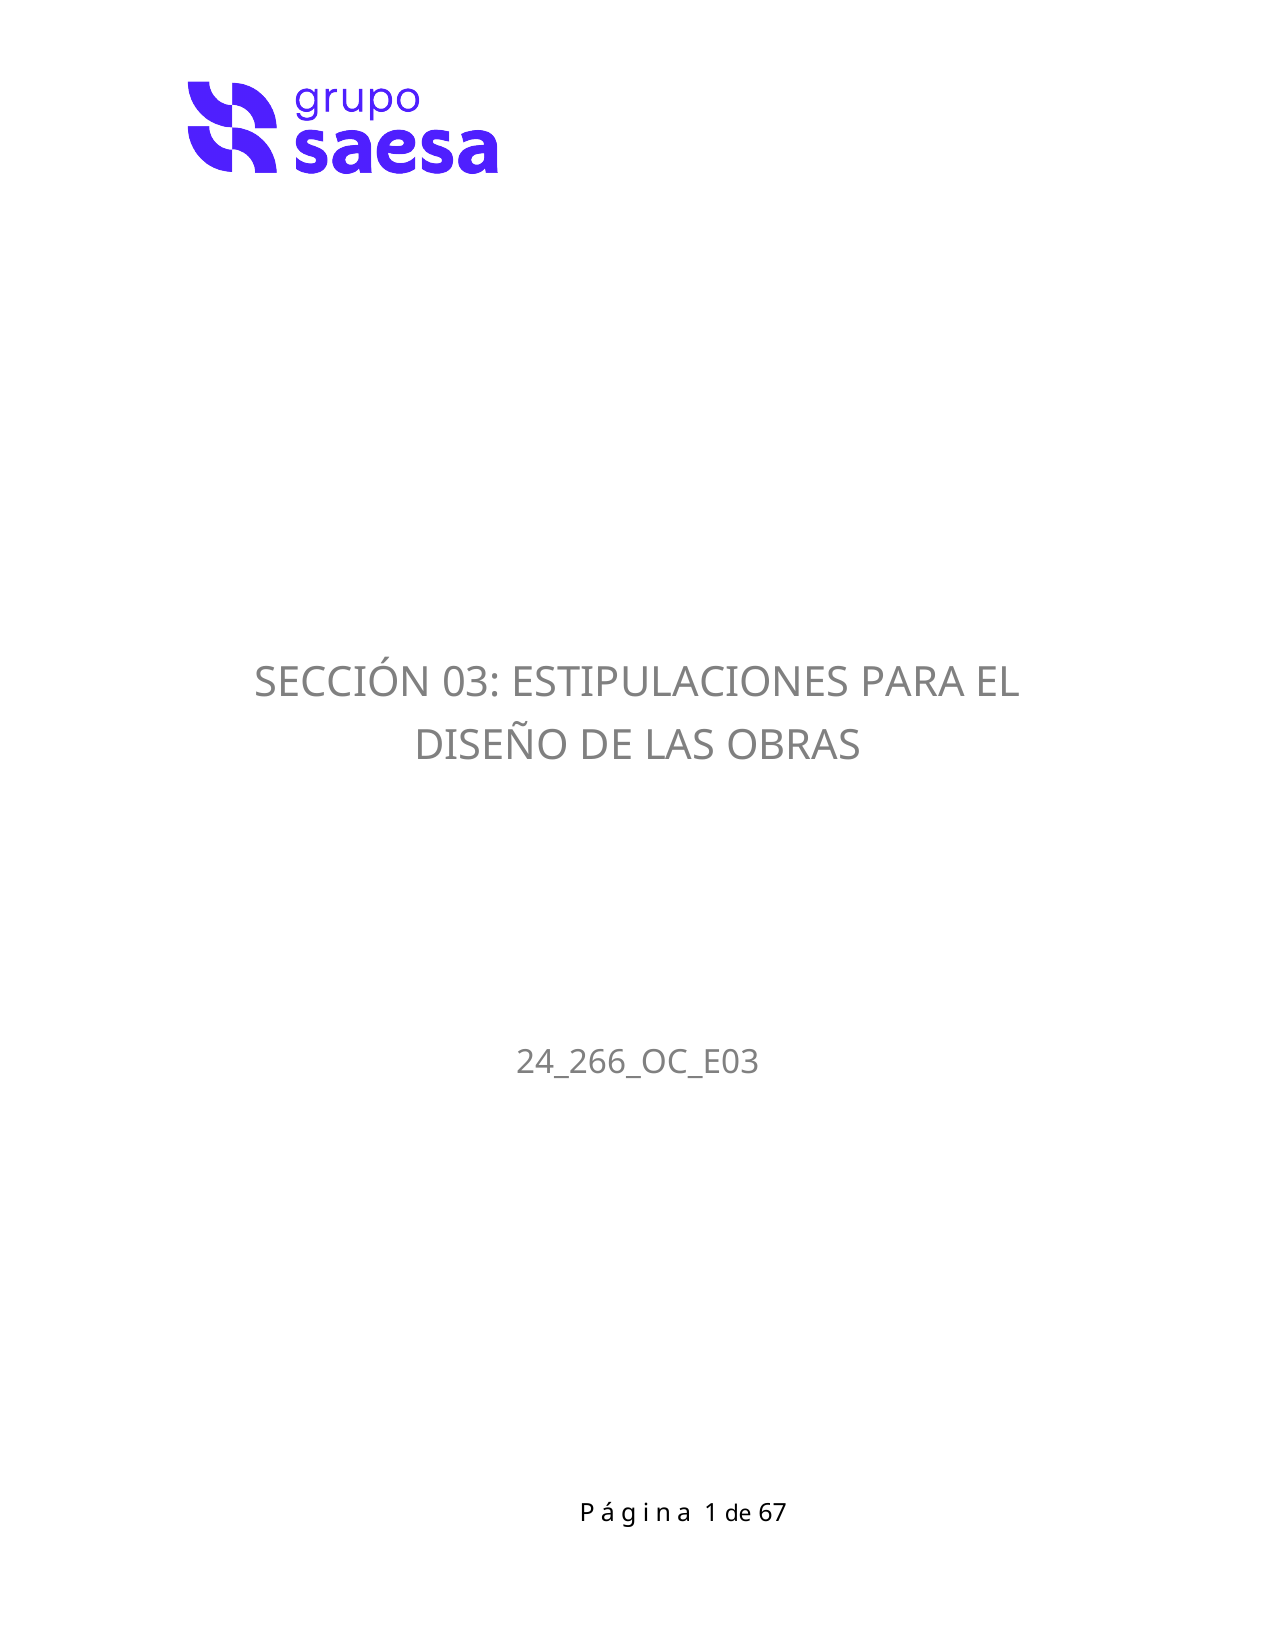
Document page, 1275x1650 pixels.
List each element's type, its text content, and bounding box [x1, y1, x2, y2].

text SECCIÓN 03: ESTIPULACIONES PARA EL DISEÑO DE LAS OBRAS [177, 651, 1098, 772]
picture [177, 73, 507, 177]
text 24_266_OC_E03 [177, 1038, 1098, 1083]
